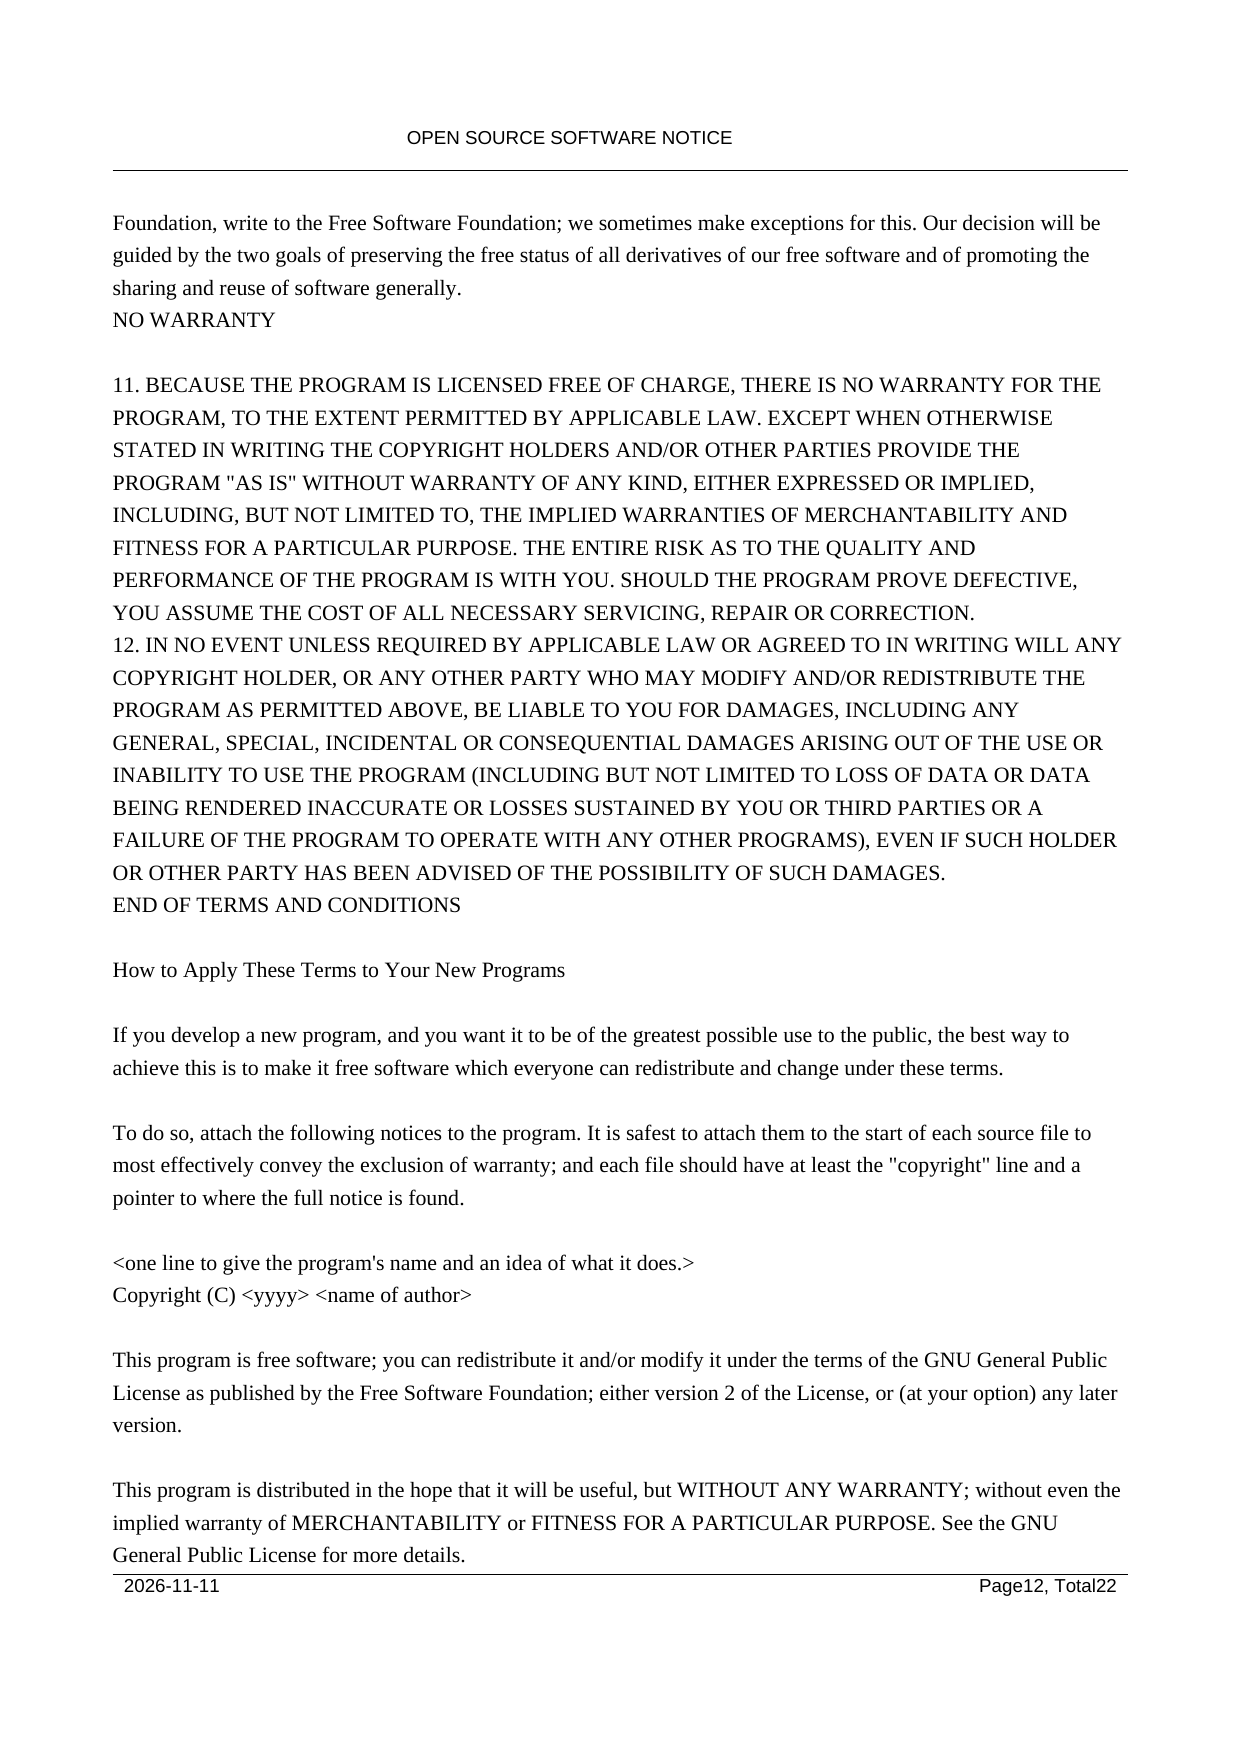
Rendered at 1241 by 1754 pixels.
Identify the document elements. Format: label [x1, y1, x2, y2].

text [112, 206, 1128, 1571]
